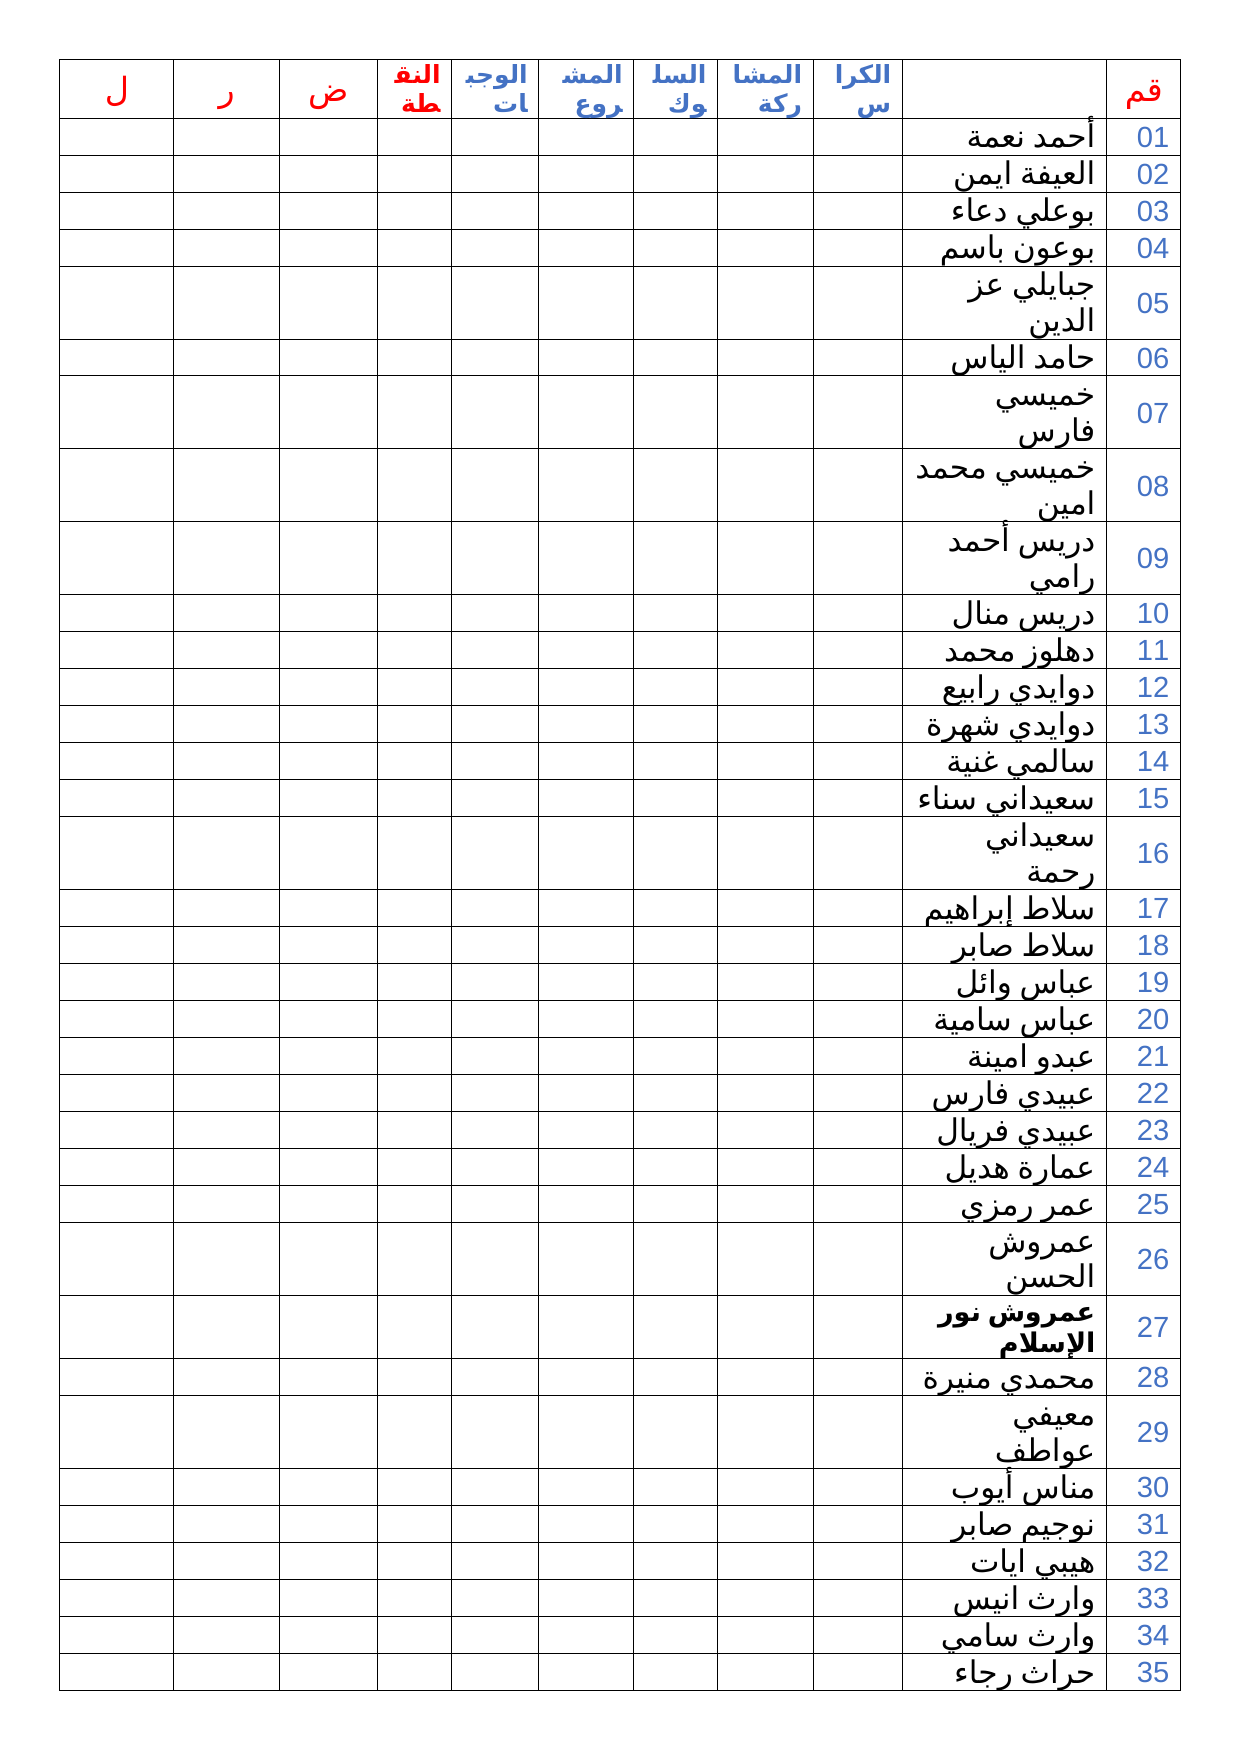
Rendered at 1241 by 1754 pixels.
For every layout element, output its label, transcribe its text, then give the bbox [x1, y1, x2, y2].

table_cell [634, 964, 717, 1000]
table_cell 26 [1107, 1223, 1180, 1295]
table_cell [814, 1112, 902, 1148]
table_cell [280, 669, 377, 705]
table_cell [280, 230, 377, 266]
table_cell [634, 1506, 717, 1542]
table_cell [539, 119, 633, 154]
table_cell [174, 376, 279, 448]
table_cell [539, 706, 633, 742]
table_cell [60, 449, 173, 521]
table_cell [634, 1654, 717, 1690]
table_cell [174, 1149, 279, 1185]
table_cell 30 [1107, 1469, 1180, 1505]
table_cell [539, 890, 633, 926]
table_cell [718, 817, 813, 889]
table_cell 15 [1107, 780, 1180, 816]
table_cell [718, 1001, 813, 1037]
table_cell [539, 1186, 633, 1222]
table_cell [634, 1186, 717, 1222]
table_cell 02 [1107, 156, 1180, 192]
table_cell [280, 156, 377, 192]
table_cell [718, 595, 813, 631]
table_cell عمروش نور الإسلام [903, 1296, 1106, 1358]
table_cell [378, 595, 451, 631]
table_cell [539, 1396, 633, 1468]
table_cell [174, 1001, 279, 1037]
table_cell [174, 267, 279, 338]
table_cell هيبي ايات [903, 1543, 1106, 1579]
table_cell [60, 817, 173, 889]
table_cell [718, 1654, 813, 1690]
table_cell [539, 1112, 633, 1148]
table_cell وارث سامي [903, 1617, 1106, 1653]
table_cell [634, 1112, 717, 1148]
table_cell خميسي فارس [903, 376, 1106, 448]
table_cell 20 [1107, 1001, 1180, 1037]
table_cell [280, 340, 377, 375]
table_cell الاختبار [174, 60, 279, 118]
table_cell [903, 60, 1106, 118]
table_cell [378, 119, 451, 154]
table_cell 01 [1107, 119, 1180, 154]
table_cell [634, 743, 717, 779]
table_cell [539, 1149, 633, 1185]
table_cell [452, 340, 538, 375]
table_cell [174, 1038, 279, 1074]
table_cell [280, 119, 377, 154]
table_cell [378, 156, 451, 192]
table_cell 31 [1107, 1506, 1180, 1542]
table_cell نوجيم صابر [903, 1506, 1106, 1542]
table_cell [634, 706, 717, 742]
table_cell [814, 1296, 902, 1358]
table_cell [539, 340, 633, 375]
table_cell [280, 1112, 377, 1148]
table_cell [814, 927, 902, 963]
table_cell [280, 780, 377, 816]
table_cell [280, 1617, 377, 1653]
table_cell [814, 449, 902, 521]
table_cell 21 [1107, 1038, 1180, 1074]
table_cell [539, 1001, 633, 1037]
table_cell 35 [1107, 1654, 1180, 1690]
table_cell [60, 1654, 173, 1690]
table_cell [634, 780, 717, 816]
table_cell [452, 1186, 538, 1222]
table_cell [378, 1038, 451, 1074]
table_cell [174, 340, 279, 375]
table_cell النقطة [378, 60, 451, 118]
table_cell [452, 1654, 538, 1690]
table_cell [452, 1001, 538, 1037]
table_cell [539, 1038, 633, 1074]
table_cell [60, 595, 173, 631]
table_cell [718, 1075, 813, 1111]
table_cell [539, 449, 633, 521]
table_cell [378, 632, 451, 668]
table_cell [174, 1359, 279, 1395]
table_cell [814, 1396, 902, 1468]
table_cell [539, 267, 633, 338]
table_cell [634, 927, 717, 963]
table_cell [539, 927, 633, 963]
table_cell [634, 890, 717, 926]
table_cell [452, 1038, 538, 1074]
table_cell [452, 817, 538, 889]
table_cell [452, 1296, 538, 1358]
table_cell الرقم [1107, 60, 1180, 118]
table_cell [60, 522, 173, 594]
table_cell [378, 1075, 451, 1111]
table_cell [378, 1654, 451, 1690]
table_cell [718, 230, 813, 266]
table_cell [634, 1469, 717, 1505]
table_cell [378, 743, 451, 779]
table_cell [634, 1001, 717, 1037]
table_cell [452, 1543, 538, 1579]
table_cell [280, 376, 377, 448]
table_cell [60, 927, 173, 963]
table_cell [452, 1506, 538, 1542]
table_cell المشاركة [718, 60, 813, 118]
table_cell 33 [1107, 1580, 1180, 1616]
table_cell [280, 1396, 377, 1468]
table_cell 12 [1107, 669, 1180, 705]
table_cell [60, 376, 173, 448]
table_cell [280, 522, 377, 594]
table_cell [280, 1223, 377, 1295]
table_cell [174, 1296, 279, 1358]
table_cell [539, 230, 633, 266]
table_cell [60, 1543, 173, 1579]
table_cell [634, 156, 717, 192]
table_cell [814, 1075, 902, 1111]
table_cell [174, 1186, 279, 1222]
table_cell [280, 927, 377, 963]
table_cell [452, 1149, 538, 1185]
table_cell [452, 595, 538, 631]
table_cell [814, 964, 902, 1000]
table_cell 05 [1107, 267, 1180, 338]
table_cell [814, 743, 902, 779]
table_cell [280, 1296, 377, 1358]
table_cell [174, 595, 279, 631]
table_cell [60, 267, 173, 338]
table_cell [539, 1469, 633, 1505]
table_cell [452, 632, 538, 668]
table_cell [814, 1223, 902, 1295]
table_cell [539, 780, 633, 816]
table_cell [174, 1506, 279, 1542]
table_cell [174, 780, 279, 816]
table_cell [378, 1296, 451, 1358]
table_cell المعدل [60, 60, 173, 118]
table_cell [60, 1359, 173, 1395]
table_cell 16 [1107, 817, 1180, 889]
table_cell [539, 964, 633, 1000]
table_cell [174, 230, 279, 266]
table_cell [814, 595, 902, 631]
table_cell [814, 669, 902, 705]
table_cell [378, 1001, 451, 1037]
table_cell [634, 193, 717, 228]
table_cell [280, 1186, 377, 1222]
table_cell [378, 890, 451, 926]
table_cell دريس أحمد رامي [903, 522, 1106, 594]
table_cell [280, 1359, 377, 1395]
table_cell [452, 119, 538, 154]
table_cell [718, 1186, 813, 1222]
table_cell [539, 1506, 633, 1542]
table_cell [174, 156, 279, 192]
table_cell عمر رمزي [903, 1186, 1106, 1222]
table_cell سالمي غنية [903, 743, 1106, 779]
table_cell حامد الياس [903, 340, 1106, 375]
table_cell [452, 193, 538, 228]
table_cell [280, 193, 377, 228]
table_cell [60, 1580, 173, 1616]
table_cell 10 [1107, 595, 1180, 631]
table_cell [60, 1149, 173, 1185]
table_cell [539, 1075, 633, 1111]
table_cell [60, 1506, 173, 1542]
table_cell [280, 817, 377, 889]
table_cell مناس أيوب [903, 1469, 1106, 1505]
table_cell [452, 1359, 538, 1395]
table_cell [452, 1075, 538, 1111]
table_cell [814, 706, 902, 742]
table_cell [378, 1359, 451, 1395]
table_cell [60, 119, 173, 154]
table_cell [718, 706, 813, 742]
table_cell عبيدي فارس [903, 1075, 1106, 1111]
table_cell [378, 376, 451, 448]
table_cell [174, 927, 279, 963]
table_cell [452, 156, 538, 192]
table_cell [60, 1617, 173, 1653]
table_cell 06 [1107, 340, 1180, 375]
table_cell [60, 964, 173, 1000]
table_cell [718, 340, 813, 375]
table_cell الوجبات [452, 60, 538, 118]
table_cell العيفة ايمن [903, 156, 1106, 192]
table_cell [634, 1543, 717, 1579]
table_cell [452, 522, 538, 594]
table_cell [634, 340, 717, 375]
table_cell [378, 964, 451, 1000]
table_cell [634, 1580, 717, 1616]
table_cell [634, 267, 717, 338]
table_cell 19 [1107, 964, 1180, 1000]
table_cell [814, 1149, 902, 1185]
table_cell [718, 780, 813, 816]
table_cell [174, 964, 279, 1000]
table_cell [280, 632, 377, 668]
table_cell [634, 1038, 717, 1074]
table_cell [539, 817, 633, 889]
table_cell [634, 1075, 717, 1111]
table_cell [60, 1112, 173, 1148]
table_cell [814, 230, 902, 266]
table_cell 24 [1107, 1149, 1180, 1185]
table_cell [60, 230, 173, 266]
table_cell [452, 1396, 538, 1468]
table_cell [814, 1469, 902, 1505]
table_cell [174, 1469, 279, 1505]
table_cell [174, 632, 279, 668]
table_cell 34 [1107, 1617, 1180, 1653]
table_cell [452, 1617, 538, 1653]
table_cell [452, 267, 538, 338]
table_cell [452, 927, 538, 963]
table_cell [378, 267, 451, 338]
table_cell 22 [1107, 1075, 1180, 1111]
table_cell [539, 522, 633, 594]
table_cell [718, 1359, 813, 1395]
table_cell [814, 376, 902, 448]
table_cell 18 [1107, 927, 1180, 963]
table_cell عباس سامية [903, 1001, 1106, 1037]
table_cell [174, 193, 279, 228]
table_cell [718, 376, 813, 448]
table_cell [60, 743, 173, 779]
table_cell [452, 669, 538, 705]
table_cell [634, 1149, 717, 1185]
table_cell [539, 1359, 633, 1395]
table_cell [174, 890, 279, 926]
table_cell [378, 780, 451, 816]
table_cell [174, 817, 279, 889]
table_cell [634, 230, 717, 266]
table_cell [280, 1038, 377, 1074]
table_cell [280, 743, 377, 779]
table_cell [280, 1149, 377, 1185]
table_cell [378, 522, 451, 594]
table_cell 14 [1107, 743, 1180, 779]
table_cell [60, 780, 173, 816]
table_cell [60, 706, 173, 742]
table_cell [814, 1543, 902, 1579]
table_cell جبايلي عز الدين [903, 267, 1106, 338]
table_cell [539, 595, 633, 631]
table_cell بوعلي دعاء [903, 193, 1106, 228]
table_cell 28 [1107, 1359, 1180, 1395]
table_cell بوعون باسم [903, 230, 1106, 266]
table_cell [718, 1543, 813, 1579]
table_cell [280, 1506, 377, 1542]
table_cell [452, 890, 538, 926]
table_cell [174, 743, 279, 779]
table_cell 27 [1107, 1296, 1180, 1358]
table_cell [378, 1580, 451, 1616]
table_cell محمدي منيرة [903, 1359, 1106, 1395]
table_cell 07 [1107, 376, 1180, 448]
table_cell 13 [1107, 706, 1180, 742]
table_cell دريس منال [903, 595, 1106, 631]
table_cell المشروع [539, 60, 633, 118]
table_cell 32 [1107, 1543, 1180, 1579]
table_cell [378, 1149, 451, 1185]
table_cell عباس وائل [903, 964, 1106, 1000]
table_cell [814, 1617, 902, 1653]
table_cell [718, 1149, 813, 1185]
table_cell [634, 449, 717, 521]
table_cell [378, 1112, 451, 1148]
table_cell [280, 964, 377, 1000]
table_cell 25 [1107, 1186, 1180, 1222]
table_cell [634, 1359, 717, 1395]
table_cell [634, 376, 717, 448]
table_cell [60, 1038, 173, 1074]
table_cell [280, 1654, 377, 1690]
table_cell [60, 1001, 173, 1037]
table_cell خميسي محمد امين [903, 449, 1106, 521]
table_cell [174, 1543, 279, 1579]
table_cell الكراس [814, 60, 902, 118]
table_cell [174, 1396, 279, 1468]
table_cell [718, 1038, 813, 1074]
table_cell [634, 669, 717, 705]
table_cell [280, 1075, 377, 1111]
table_cell [718, 1617, 813, 1653]
table_cell [539, 632, 633, 668]
table_cell [452, 964, 538, 1000]
table_cell 17 [1107, 890, 1180, 926]
table_cell [174, 119, 279, 154]
table_cell [718, 449, 813, 521]
table_cell [634, 632, 717, 668]
table_cell [634, 522, 717, 594]
table_cell [60, 1469, 173, 1505]
table_cell [280, 449, 377, 521]
table_cell [378, 927, 451, 963]
table_cell [814, 780, 902, 816]
table_cell [539, 1580, 633, 1616]
table_cell [814, 817, 902, 889]
table_cell [60, 1296, 173, 1358]
table_cell [174, 522, 279, 594]
table_cell [539, 156, 633, 192]
table_cell [174, 669, 279, 705]
table_cell [718, 927, 813, 963]
table_cell [280, 1543, 377, 1579]
table_cell دوايدي رابيع [903, 669, 1106, 705]
table_cell [174, 1112, 279, 1148]
table_cell [378, 340, 451, 375]
table_cell دهلوز محمد [903, 632, 1106, 668]
table_cell 29 [1107, 1396, 1180, 1468]
table_cell [814, 156, 902, 192]
table_cell [378, 1469, 451, 1505]
table_cell [814, 1506, 902, 1542]
table_cell 03 [1107, 193, 1180, 228]
table_cell [539, 193, 633, 228]
table_cell [718, 119, 813, 154]
table_cell [280, 267, 377, 338]
table_cell [539, 743, 633, 779]
table_cell [378, 706, 451, 742]
table_cell [280, 1580, 377, 1616]
table_cell [634, 595, 717, 631]
table_cell [60, 340, 173, 375]
table_cell [174, 706, 279, 742]
table_cell [378, 1543, 451, 1579]
table_cell [539, 1617, 633, 1653]
table_cell [718, 1112, 813, 1148]
table_cell الفرض [280, 60, 377, 118]
table_cell [718, 1296, 813, 1358]
table_cell سعيداني سناء [903, 780, 1106, 816]
table_cell [452, 449, 538, 521]
table_cell [814, 890, 902, 926]
table_cell أحمد نعمة [903, 119, 1106, 154]
table_cell [174, 449, 279, 521]
table_cell عبدو امينة [903, 1038, 1106, 1074]
table_cell [280, 1469, 377, 1505]
table_cell [718, 1469, 813, 1505]
table_cell [452, 1112, 538, 1148]
table_cell سعيداني رحمة [903, 817, 1106, 889]
table_cell [539, 1543, 633, 1579]
table_cell عمروش الحسن [903, 1223, 1106, 1295]
table_cell [718, 890, 813, 926]
table_cell [814, 632, 902, 668]
table_cell [539, 376, 633, 448]
table_cell [60, 632, 173, 668]
table_cell [814, 119, 902, 154]
table_cell [452, 743, 538, 779]
table_cell [718, 267, 813, 338]
table_cell 04 [1107, 230, 1180, 266]
table_cell 11 [1107, 632, 1180, 668]
table_cell [718, 1223, 813, 1295]
table_cell [814, 267, 902, 338]
table_cell 09 [1107, 522, 1180, 594]
table_cell [539, 1223, 633, 1295]
table_cell [718, 669, 813, 705]
table_cell [60, 193, 173, 228]
table_cell [174, 1617, 279, 1653]
table_cell [814, 193, 902, 228]
table_cell [378, 1617, 451, 1653]
table_cell سلاط إبراهيم [903, 890, 1106, 926]
table_cell عبيدي فريال [903, 1112, 1106, 1148]
table_cell 08 [1107, 449, 1180, 521]
table_cell [634, 817, 717, 889]
table_cell [378, 1396, 451, 1468]
table_cell [280, 890, 377, 926]
table_cell [60, 669, 173, 705]
table_cell 23 [1107, 1112, 1180, 1148]
table_cell [378, 669, 451, 705]
table_cell [378, 1186, 451, 1222]
table_cell [174, 1654, 279, 1690]
table_cell [280, 706, 377, 742]
table_cell [718, 1506, 813, 1542]
table_cell [174, 1580, 279, 1616]
table_cell [452, 376, 538, 448]
table_cell [60, 1186, 173, 1222]
table_cell [60, 1223, 173, 1295]
table_cell السلوك [634, 60, 717, 118]
table_cell معيفي عواطف [903, 1396, 1106, 1468]
table_cell [718, 632, 813, 668]
table_cell [814, 1001, 902, 1037]
table_cell [814, 1038, 902, 1074]
table_cell حراث رجاء [903, 1654, 1106, 1690]
table_cell [718, 193, 813, 228]
table_cell [814, 340, 902, 375]
table_cell [60, 890, 173, 926]
table_cell [634, 119, 717, 154]
table_cell [814, 1359, 902, 1395]
table_cell [452, 230, 538, 266]
table_cell [814, 1186, 902, 1222]
table_cell [174, 1075, 279, 1111]
table_cell [378, 230, 451, 266]
table_cell [452, 780, 538, 816]
table_cell [814, 522, 902, 594]
table_cell [634, 1396, 717, 1468]
table_cell [634, 1617, 717, 1653]
table_cell سلاط صابر [903, 927, 1106, 963]
table_cell [814, 1580, 902, 1616]
table_cell [539, 669, 633, 705]
table_cell [814, 1654, 902, 1690]
table_cell دوايدي شهرة [903, 706, 1106, 742]
table_cell [452, 706, 538, 742]
table_cell [174, 1223, 279, 1295]
table_cell [378, 449, 451, 521]
table_cell عمارة هديل [903, 1149, 1106, 1185]
table_cell وارث انيس [903, 1580, 1106, 1616]
table_cell [634, 1223, 717, 1295]
table_cell [452, 1469, 538, 1505]
table_cell [539, 1296, 633, 1358]
table_cell [452, 1223, 538, 1295]
table_cell [280, 595, 377, 631]
table_cell [718, 964, 813, 1000]
table_cell [634, 1296, 717, 1358]
table_cell [718, 1580, 813, 1616]
table_cell [718, 743, 813, 779]
table_cell [60, 1075, 173, 1111]
table_cell [378, 193, 451, 228]
table_cell [378, 1223, 451, 1295]
table_cell [378, 1506, 451, 1542]
table_cell [60, 156, 173, 192]
table_cell [280, 1001, 377, 1037]
table_cell [452, 1580, 538, 1616]
table_cell [718, 1396, 813, 1468]
table_cell [718, 522, 813, 594]
table_cell [718, 156, 813, 192]
table_cell [60, 1396, 173, 1468]
table_cell [378, 817, 451, 889]
table_cell [539, 1654, 633, 1690]
